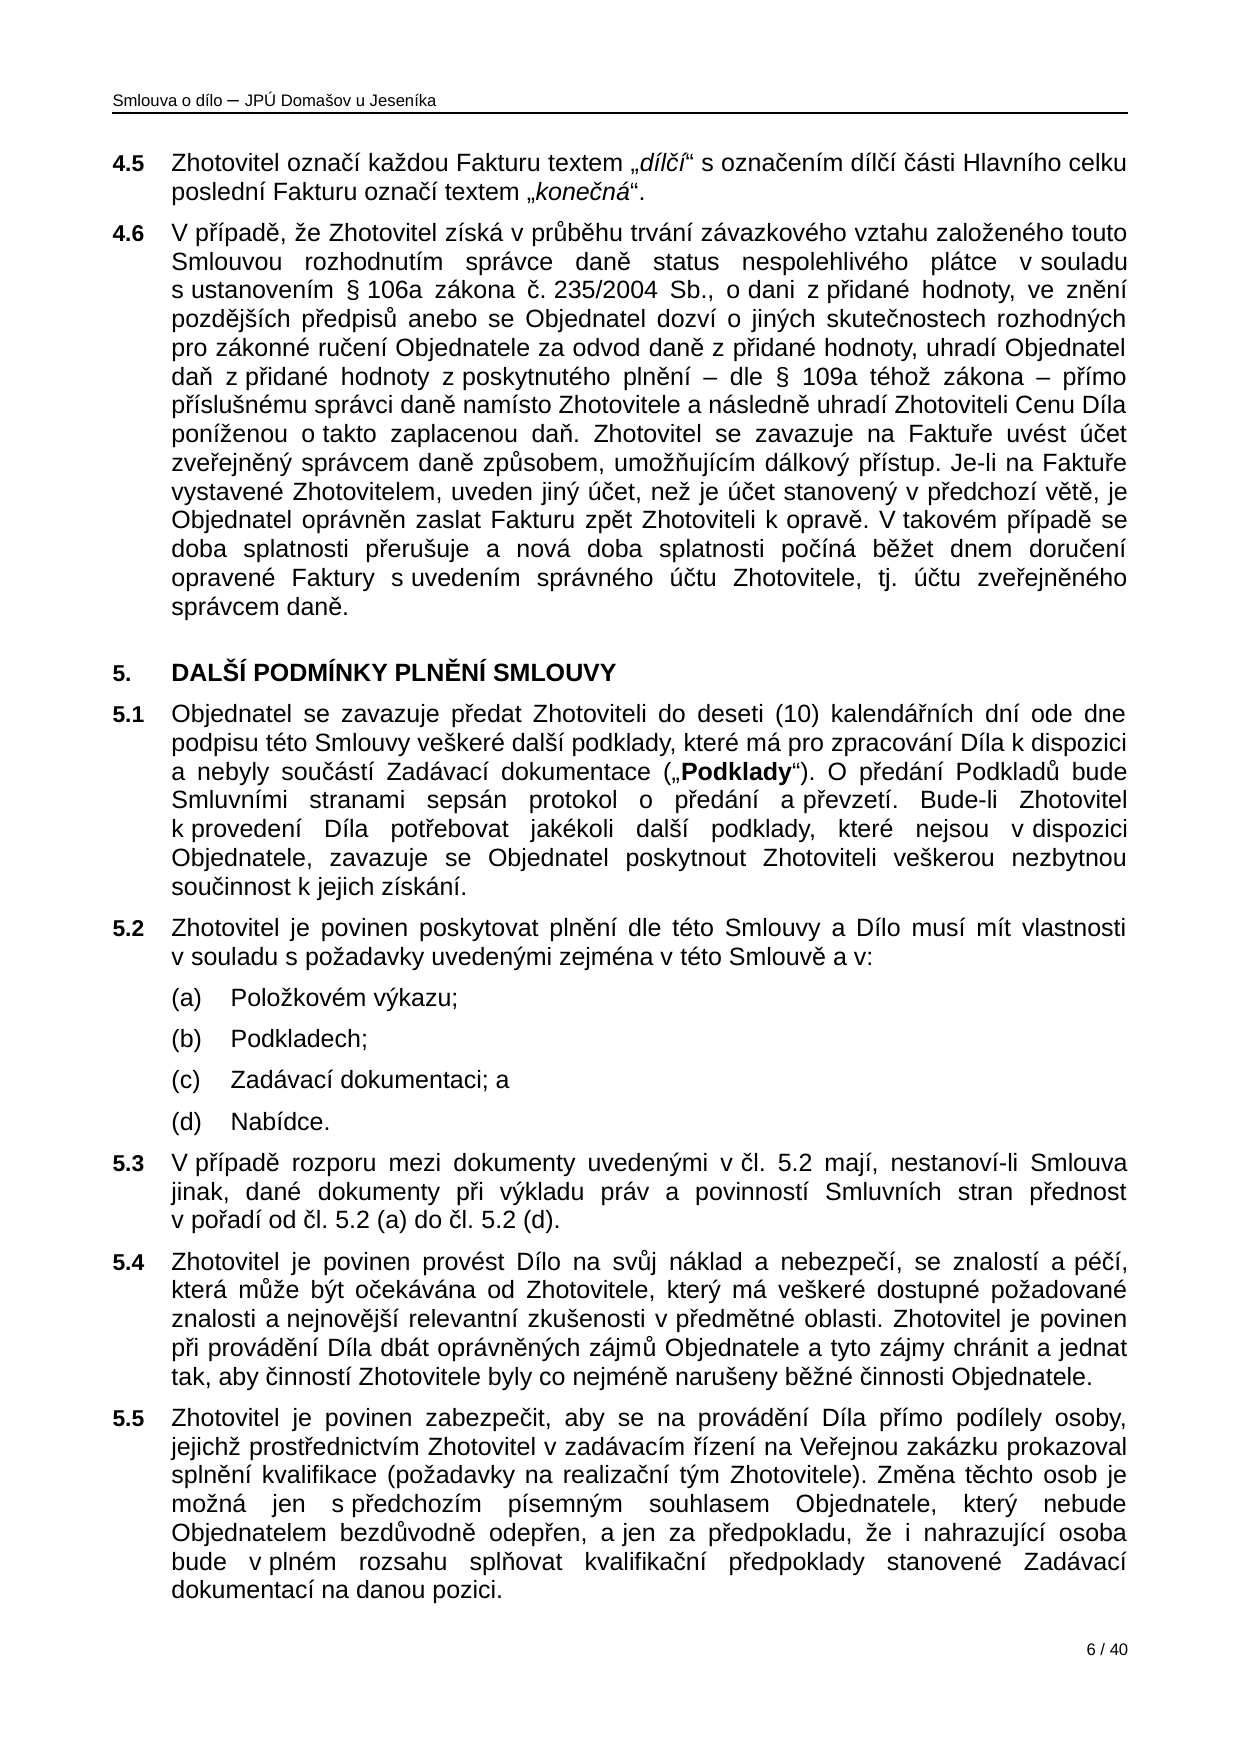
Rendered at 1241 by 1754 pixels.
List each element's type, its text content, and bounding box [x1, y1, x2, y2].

text V případě, že Zhotovitel získá v průběhu trvání závazkového vztahu založeného touto Smlouvou rozhodnutím správce daně status nespolehlivého plátce v souladu s ustanovením § 106a zákona č. 235/2004 Sb., o dani z přidané hodnoty, ve znění pozdějších předpisů anebo se Objednatel dozví o jiných skutečnostech rozhodných pro zákonné ručení Objednatele za odvod daně z přidané hodnoty, uhradí Objednatel daň z přidané hodnoty z poskytnutého plnění – dle § 109a téhož zákona – přímo příslušnému správci daně namísto Zhotovitele a následně uhradí Zhotoviteli Cenu Díla poníženou o takto zaplacenou daň. Zhotovitel se zavazuje na Faktuře uvést účet zveřejněný správcem daně způsobem, umožňujícím dálkový přístup. Je-li na Faktuře vystavené Zhotovitelem, uveden jiný účet, než je účet stanovený v předchozí větě, je Objednatel oprávněn zaslat Fakturu zpět Zhotoviteli k opravě. V takovém případě se doba splatnosti přerušuje a nová doba splatnosti počíná běžet dnem doručení opravené Faktury s uvedením správného účtu Zhotovitele, tj. účtu zveřejněného správcem daně. [112, 218, 1128, 620]
text V případě rozporu mezi dokumenty uvedenými v čl. 5.2 mají, nestanoví-li Smlouva jinak, dané dokumenty při výkladu práv a povinností Smluvních stran přednost v pořadí od čl. 5.2 (a) do čl. 5.2 (d). [112, 1148, 1128, 1234]
list Nabídce. [171, 1106, 1128, 1135]
text Zhotovitel je povinen zabezpečit, aby se na provádění Díla přímo podílely osoby, jejichž prostřednictvím Zhotovitel v zadávacím řízení na Veřejnou zakázku prokazoval splnění kvalifikace (požadavky na realizační tým Zhotovitele). Změna těchto osob je možná jen s předchozím písemným souhlasem Objednatele, který nebude Objednatelem bezdůvodně odepřen, a jen za předpokladu, že i nahrazující osoba bude v plném rozsahu splňovat kvalifikační předpoklady stanovené Zadávací dokumentací na danou pozici. [112, 1403, 1128, 1604]
list Zadávací dokumentaci; a [171, 1065, 1128, 1094]
list Podkladech; [171, 1024, 1128, 1053]
list Položkovém výkazu; [171, 983, 1128, 1011]
text Zhotovitel označí každou Fakturu textem „dílčí“ s označením dílčí části Hlavního celku poslední Fakturu označí textem „konečná“. [112, 148, 1128, 205]
text Další podmínky Plnění smlouvy [112, 658, 1128, 686]
text Zhotovitel je povinen provést Dílo na svůj náklad a nebezpečí, se znalostí a péčí, která může být očekávána od Zhotovitele, který má veškeré dostupné požadované znalosti a nejnovější relevantní zkušenosti v předmětné oblasti. Zhotovitel je povinen při provádění Díla dbát oprávněných zájmů Objednatele a tyto zájmy chránit a jednat tak, aby činností Zhotovitele byly co nejméně narušeny běžné činnosti Objednatele. [112, 1246, 1128, 1390]
text Zhotovitel je povinen poskytovat plnění dle této Smlouvy a Dílo musí mít vlastnosti v souladu s požadavky uvedenými zejména v této Smlouvě a v: [112, 913, 1128, 970]
text Objednatel se zavazuje předat Zhotoviteli do deseti (10) kalendářních dní ode dne podpisu této Smlouvy veškeré další podklady, které má pro zpracování Díla k dispozici a nebyly součástí Zadávací dokumentace („Podklady“). O předání Podkladů bude Smluvními stranami sepsán protokol o předání a převzetí. Bude-li Zhotovitel k provedení Díla potřebovat jakékoli další podklady, které nejsou v dispozici Objednatele, zavazuje se Objednatel poskytnout Zhotoviteli veškerou nezbytnou součinnost k jejich získání. [112, 699, 1128, 900]
